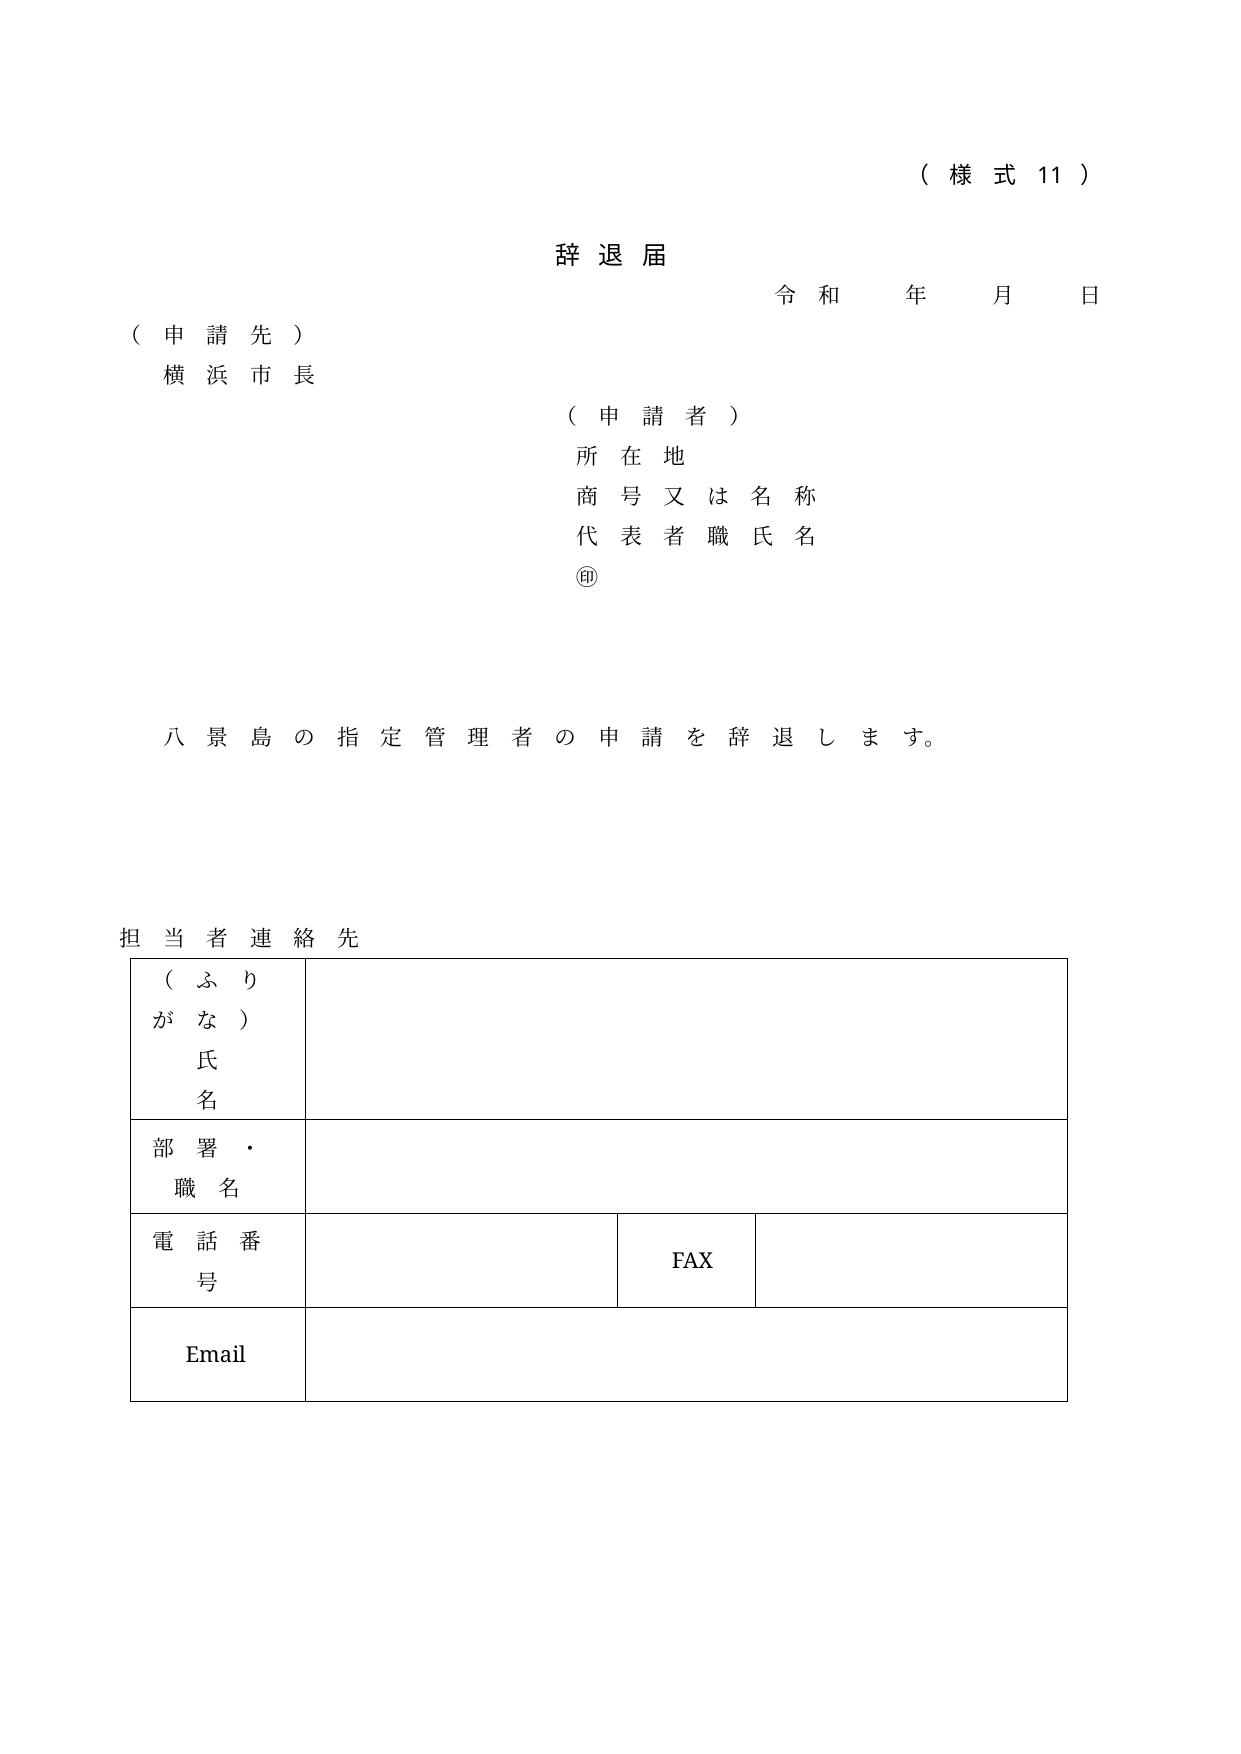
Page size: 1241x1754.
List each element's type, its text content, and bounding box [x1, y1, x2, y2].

table_cell [306, 1214, 617, 1307]
table_cell 電話番号 [131, 1214, 305, 1307]
table_header [306, 959, 1067, 1119]
table_cell [756, 1214, 1067, 1307]
table_cell 部署・職名 [131, 1120, 305, 1213]
table_cell [306, 1308, 1067, 1401]
table_cell FAX [618, 1214, 755, 1307]
text 商号又は名称 [557, 475, 1120, 515]
text （申請先） [119, 314, 1046, 354]
table_cell Email [131, 1308, 305, 1401]
text 担当者連絡先 [119, 917, 1046, 957]
text 八景島の指定管理者の申請を辞退します。 [119, 716, 1046, 756]
table_cell [306, 1120, 1067, 1213]
text （申請者） [513, 394, 1046, 435]
text 辞退届 [119, 234, 1121, 274]
text 代表者職氏名 ㊞ [557, 515, 1121, 596]
text （様式11） [119, 153, 1124, 193]
text 所在地 [557, 435, 1011, 475]
text 令和 年 月 日 [119, 274, 1123, 314]
text 横浜市長 [119, 354, 1046, 394]
table_header （ふりがな） 氏 名 [131, 959, 305, 1119]
